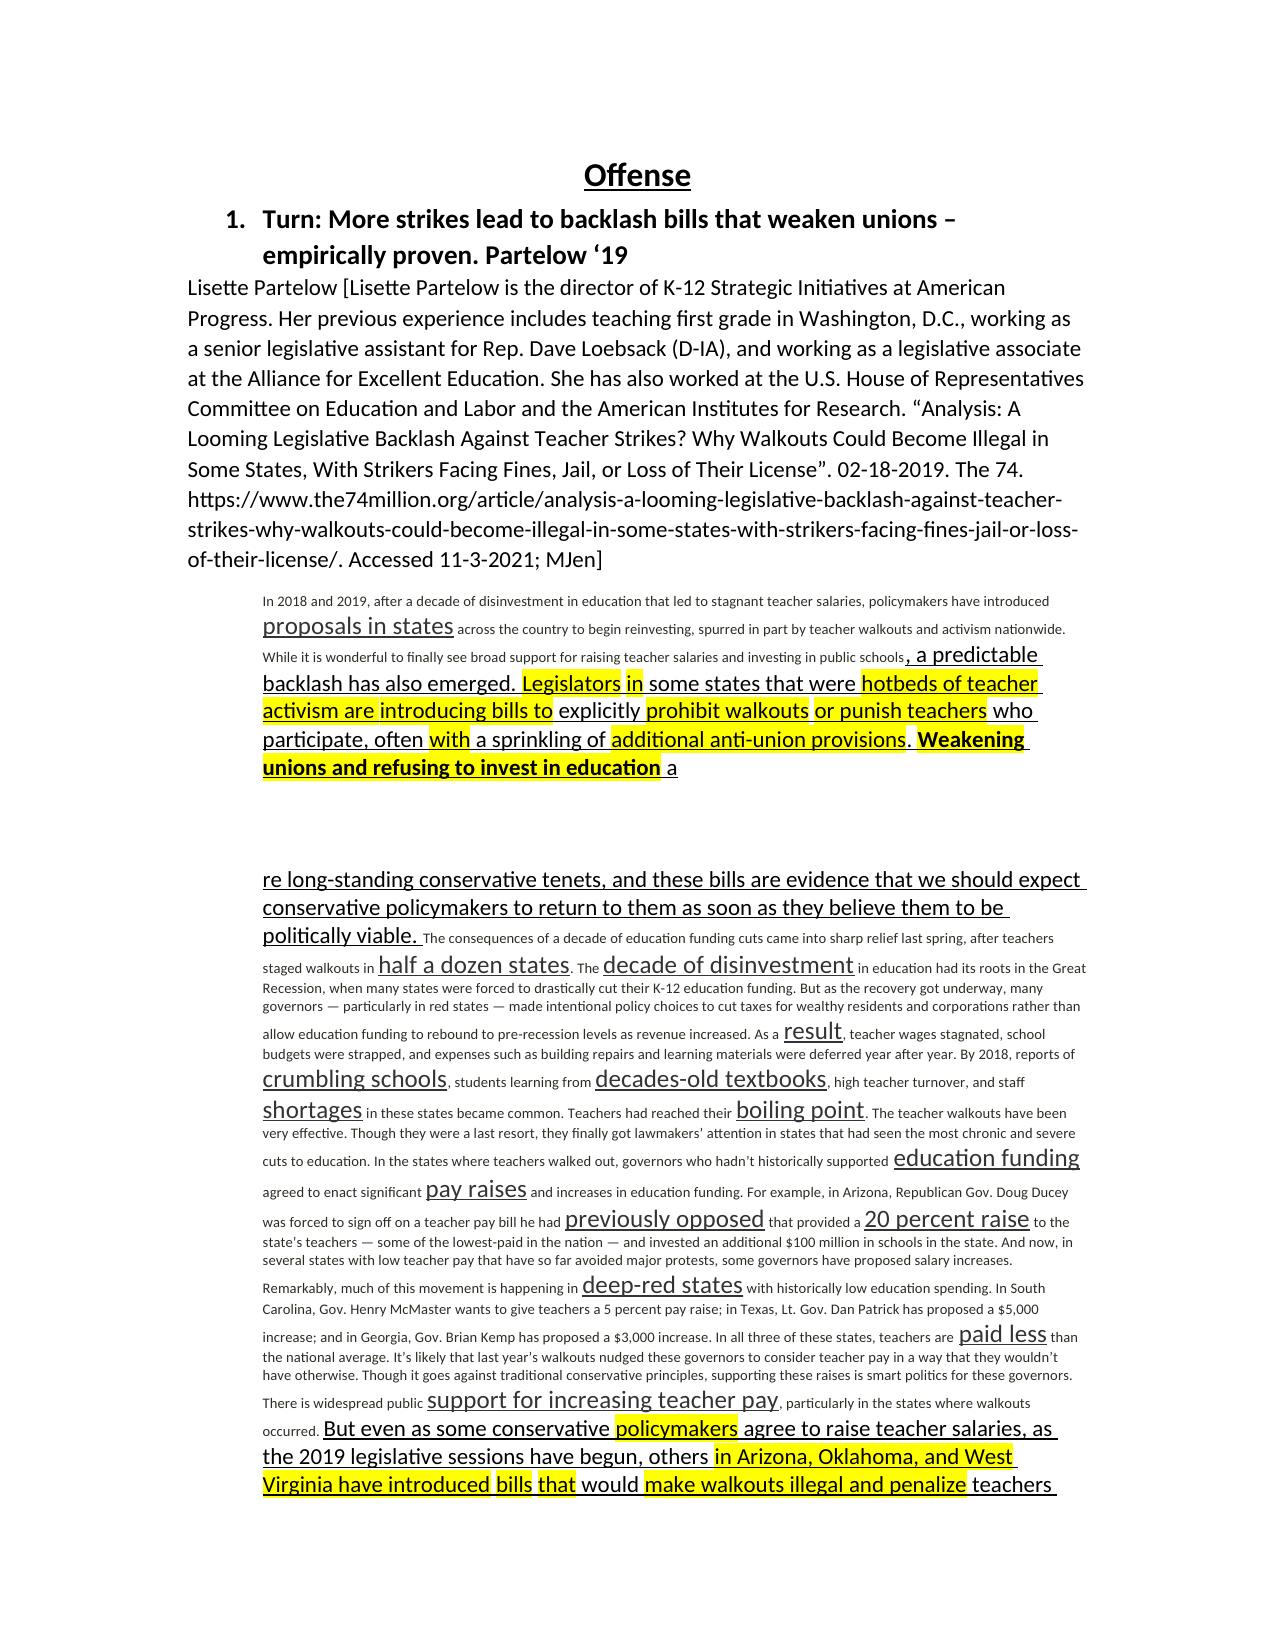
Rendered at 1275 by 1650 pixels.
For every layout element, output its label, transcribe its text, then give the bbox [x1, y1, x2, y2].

text In 2018 and 2019, after a decade of disinvestment in education that led to stagnant teacher salaries, policymakers have introduced proposals in states across the country to begin reinvesting, spurred in part by teacher walkouts and activism nationwide. While it is wonderful to finally see broad support for raising teacher salaries and investing in public schools, a predictable backlash has also emerged. Legislators in some states that were hotbeds of teacher activism are introducing bills to explicitly prohibit walkouts or punish teachers who participate, often with a sprinkling of additional anti-union provisions. Weakening unions and refusing to invest in education a [262, 592, 1087, 781]
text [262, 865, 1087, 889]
text Lisette Partelow [Lisette Partelow is the director of K-12 Strategic Initiatives at American Progress. Her previous experience includes teaching first grade in Washington, D.C., working as a senior legislative assistant for Rep. Dave Loebsack (D-IA), and working as a legislative associate at the Alliance for Excellent Education. She has also worked at the U.S. House of Representatives Committee on Education and Labor and the American Institutes for Research. “Analysis: A Looming Legislative Backlash Against Teacher Strikes? Why Walkouts Could Become Illegal in Some States, With Strikers Facing Fines, Jail, or Loss of Their License”. 02-18-2019. The 74. https://www.the74million.org/article/analysis-a-looming-legislative-backlash-against-teacher-strikes-why-walkouts-could-become-illegal-in-some-states-with-strikers-facing-fines-jail-or-loss-of-their-license/. Accessed 11-3-2021; MJen] [187, 273, 1087, 573]
list Turn: More strikes lead to backlash bills that weaken unions – empirically proven. Partelow ‘19 [225, 202, 1087, 271]
subtitle Offense [187, 154, 1087, 195]
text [262, 890, 1087, 1498]
